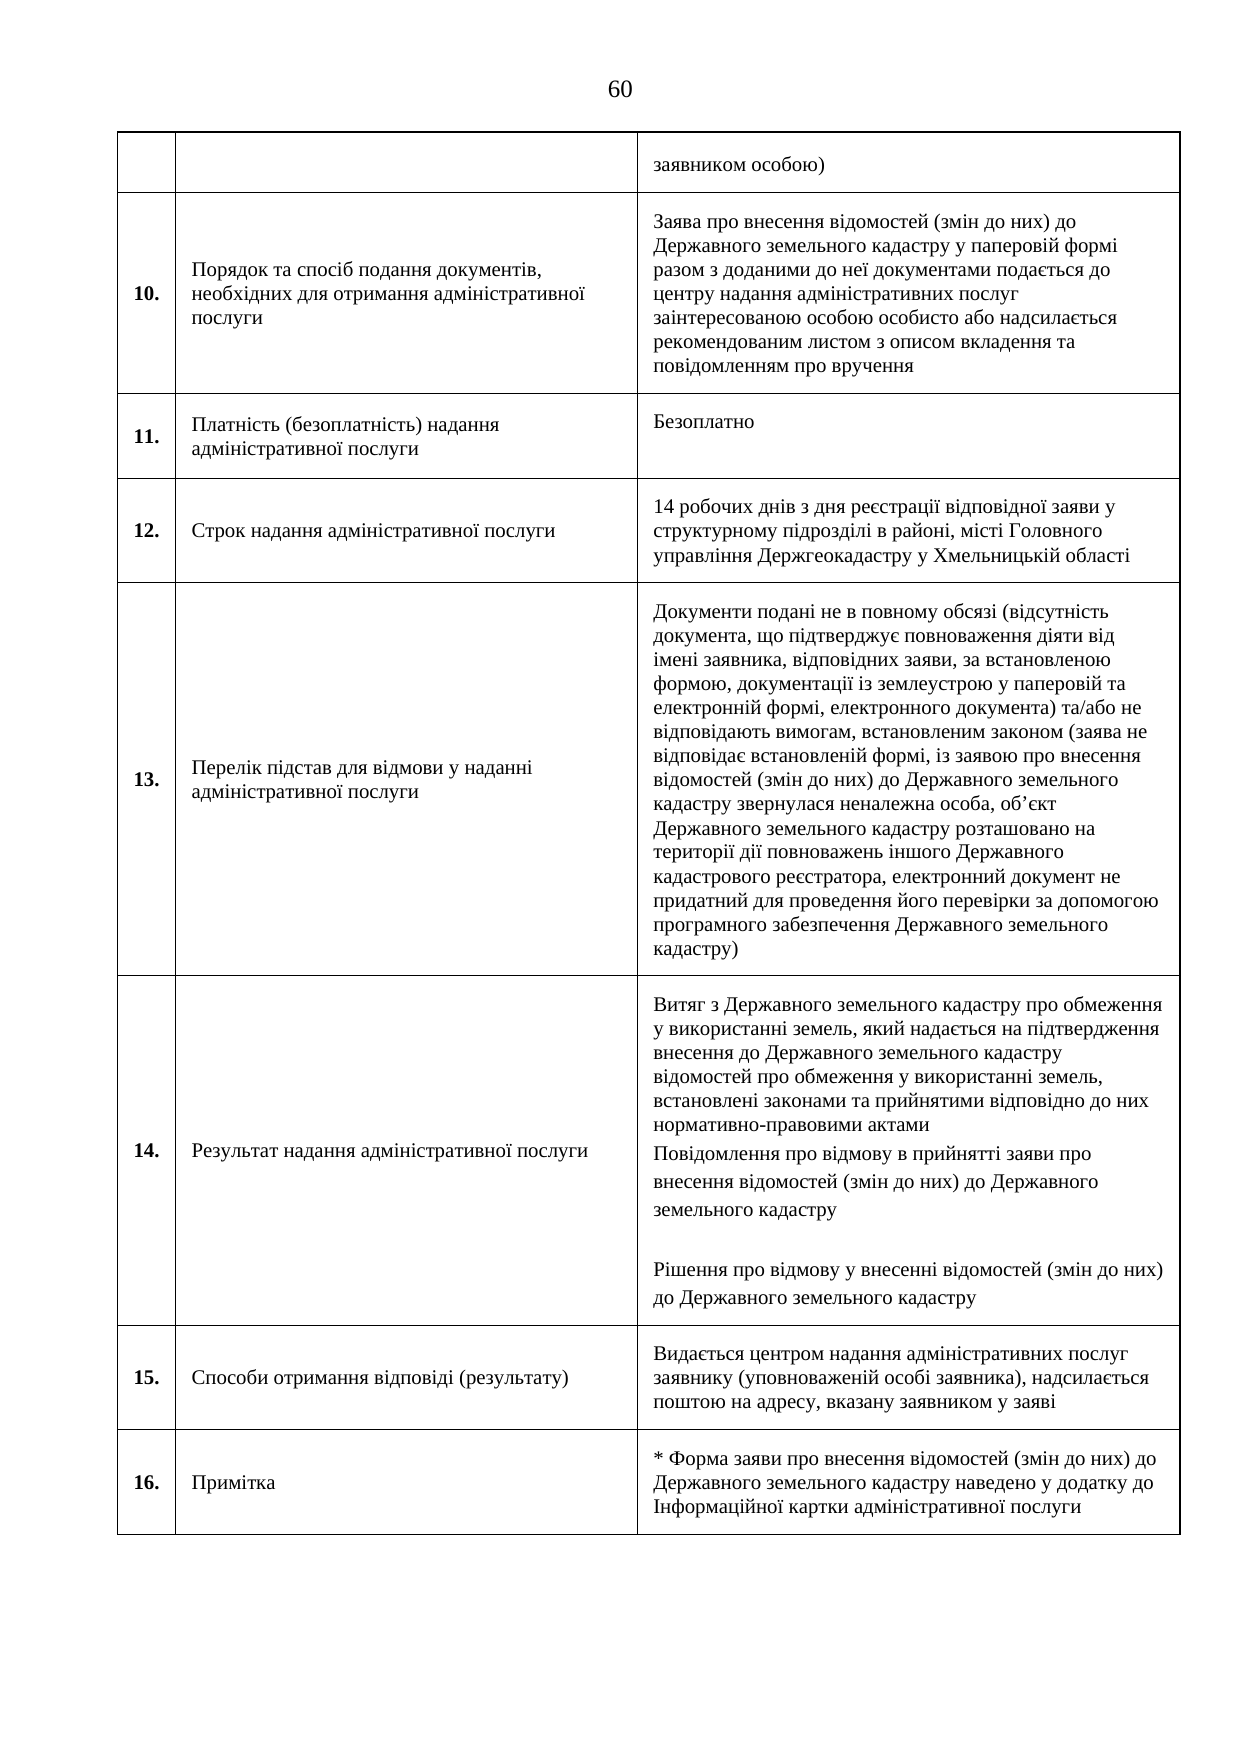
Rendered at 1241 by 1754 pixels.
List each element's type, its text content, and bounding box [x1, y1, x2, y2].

table_cell Платність (безоплатність) надання адміністративної послуги [176, 394, 637, 478]
table_cell 14. [118, 976, 175, 1324]
table_cell Заява про внесення відомостей (змін до них) до Державного земельного кадастру у паперовій формі разом з доданими до неї документами подається до центру надання адміністративних послуг заінтересованою особою особисто або надсилається рекомендованим листом з описом вкладення та повідомленням про вручення [638, 193, 1179, 393]
table_cell Перелік підстав для відмови у наданні адміністративної послуги [176, 583, 637, 975]
table_cell 11. [118, 394, 175, 478]
table_cell * Форма заяви про внесення відомостей (змін до них) до Державного земельного кадастру наведено у додатку до Інформаційної картки адміністративної послуги [638, 1430, 1179, 1533]
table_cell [638, 133, 1179, 192]
table_cell Видається центром надання адміністративних послуг заявнику (уповноваженій особі заявника), надсилається поштою на адресу, вказану заявником у заяві [638, 1326, 1179, 1429]
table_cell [176, 133, 637, 192]
table_cell Примітка [176, 1430, 637, 1533]
table_cell Способи отримання відповіді (результату) [176, 1326, 637, 1429]
table_cell Результат надання адміністративної послуги [176, 976, 637, 1324]
table_cell 15. [118, 1326, 175, 1429]
table_cell 12. [118, 479, 175, 582]
table_cell 9. [118, 133, 175, 192]
table_cell Строк надання адміністративної послуги [176, 479, 637, 582]
table_cell Безоплатно [638, 394, 1179, 478]
table_cell 16. [118, 1430, 175, 1533]
table_cell 13. [118, 583, 175, 975]
table_cell Документи подані не в повному обсязі (відсутність документа, що підтверджує повноваження діяти від імені заявника, відповідних заяви, за встановленою формою, документації із землеустрою у паперовій та електронній формі, електронного документа) та/або не відповідають вимогам, встановленим законом (заява не відповідає встановленій формі, із заявою про внесення відомостей (змін до них) до Державного земельного кадастру звернулася неналежна особа, об’єкт Державного земельного кадастру розташовано на території дії повноважень іншого Державного кадастрового реєстратора, електронний документ не придатний для проведення його перевірки за допомогою програмного забезпечення Державного земельного кадастру) [638, 583, 1179, 975]
table_cell Порядок та спосіб подання документів, необхідних для отримання адміністративної послуги [176, 193, 637, 393]
table_cell 10. [118, 193, 175, 393]
table_cell Витяг з Державного земельного кадастру про обмеження у використанні земель, який надається на підтвердження внесення до Державного земельного кадастру відомостей про обмеження у використанні земель, встановлені законами та прийнятими відповідно до них нормативно-правовими актами Повідомлення про відмову в прийнятті заяви про внесення відомостей (змін до них) до Державного земельного кадастру Рішення про відмову у внесенні відомостей (змін до них) до Державного земельного кадастру [638, 976, 1179, 1324]
table_cell 14 робочих днів з дня реєстрації відповідної заяви у структурному підрозділі в районі, місті Головного управління Держгеокадастру у Хмельницькій області [638, 479, 1179, 582]
